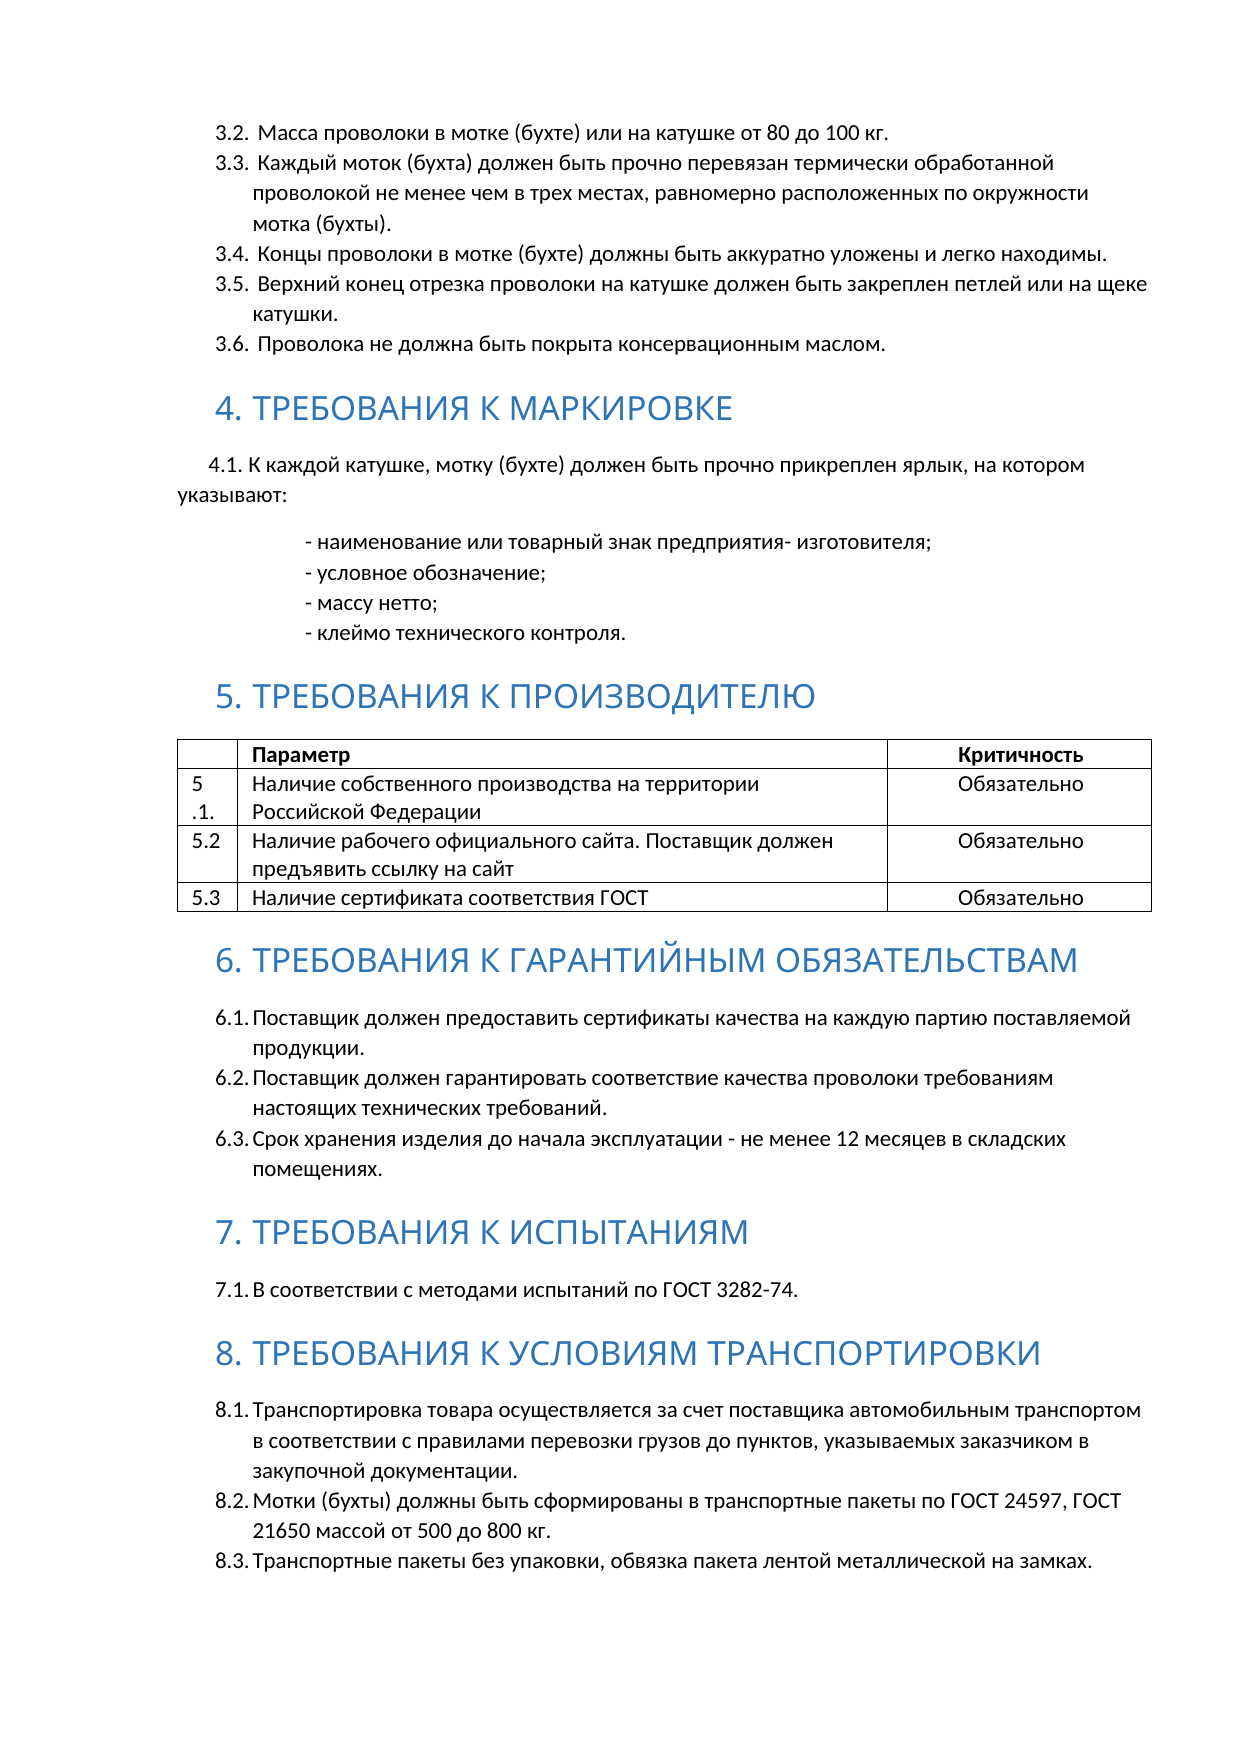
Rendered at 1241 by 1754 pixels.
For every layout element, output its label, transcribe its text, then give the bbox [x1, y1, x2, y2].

text 4.1. К каждой катушке, мотку (бухте) должен быть прочно прикреплен ярлык, на котором указывают: [177, 450, 1152, 509]
list Срок хранения изделия до начала эксплуатации - не менее 12 месяцев в складских помещениях. [215, 1124, 1152, 1182]
list Транспортные пакеты без упаковки, обвязка пакета лентой металлической на замках. [215, 1547, 1152, 1575]
list Каждый моток (бухта) должен быть прочно перевязан термически обработанной проволокой не менее чем в трех местах, равномерно расположенных по окружности мотка (бухты). [215, 148, 1152, 237]
table_header [178, 740, 237, 768]
list Концы проволоки в мотке (бухте) должны быть аккуратно уложены и легко находимы. [215, 239, 1152, 267]
table_header Параметр [238, 740, 887, 768]
table_header Критичность [888, 740, 1151, 768]
list ТРЕБОВАНИЯ К ИСПЫТАНИЯМ [215, 1209, 1152, 1254]
text - условное обозначение; [305, 558, 1152, 586]
list Поставщик должен предоставить сертификаты качества на каждую партию поставляемой продукции. [215, 1003, 1152, 1061]
table_cell Наличие собственного производства на территории Российской Федерации [238, 769, 887, 825]
list Поставщик должен гарантировать соответствие качества проволоки требованиям настоящих технических требований. [215, 1063, 1152, 1122]
list ТРЕБОВАНИЯ К УСЛОВИЯМ ТРАНСПОРТИРОВКИ [215, 1330, 1152, 1375]
table_cell Наличие сертификата соответствия ГОСТ [238, 883, 887, 911]
table_cell 5.3 [178, 883, 237, 911]
list Мотки (бухты) должны быть сформированы в транспортные пакеты по ГОСТ 24597, ГОСТ 21650 массой от 500 до 800 кг. [215, 1486, 1152, 1544]
text - массу нетто; [305, 588, 1152, 616]
table_cell Обязательно [888, 826, 1151, 882]
table_cell 5.2 [178, 826, 237, 882]
table_cell Обязательно [888, 769, 1151, 825]
list Верхний конец отрезка проволоки на катушке должен быть закреплен петлей или на щеке катушки. [215, 269, 1152, 327]
list Проволока не должна быть покрыта консервационным маслом. [215, 329, 1152, 358]
table_cell Наличие рабочего официального сайта. Поставщик должен предъявить ссылку на сайт [238, 826, 887, 882]
table_cell Обязательно [888, 883, 1151, 911]
text - наименование или товарный знак предприятия- изготовителя; [305, 527, 1152, 556]
list Масса проволоки в мотке (бухте) или на катушке от 80 до 100 кг. [215, 118, 1152, 146]
list ТРЕБОВАНИЯ К ГАРАНТИЙНЫМ ОБЯЗАТЕЛЬСТВАМ [215, 937, 1152, 983]
list В соответствии с методами испытаний по ГОСТ 3282-74. [215, 1275, 1152, 1303]
list ТРЕБОВАНИЯ К МАРКИРОВКЕ [215, 385, 1152, 430]
text - клеймо технического контроля. [305, 618, 1152, 646]
list ТРЕБОВАНИЯ К ПРОИЗВОДИТЕЛЮ [215, 673, 1152, 719]
table_cell 5.1. [178, 769, 237, 825]
list Транспортировка товара осуществляется за счет поставщика автомобильным транспортом в соответствии с правилами перевозки грузов до пунктов, указываемых заказчиком в закупочной документации. [215, 1396, 1152, 1484]
